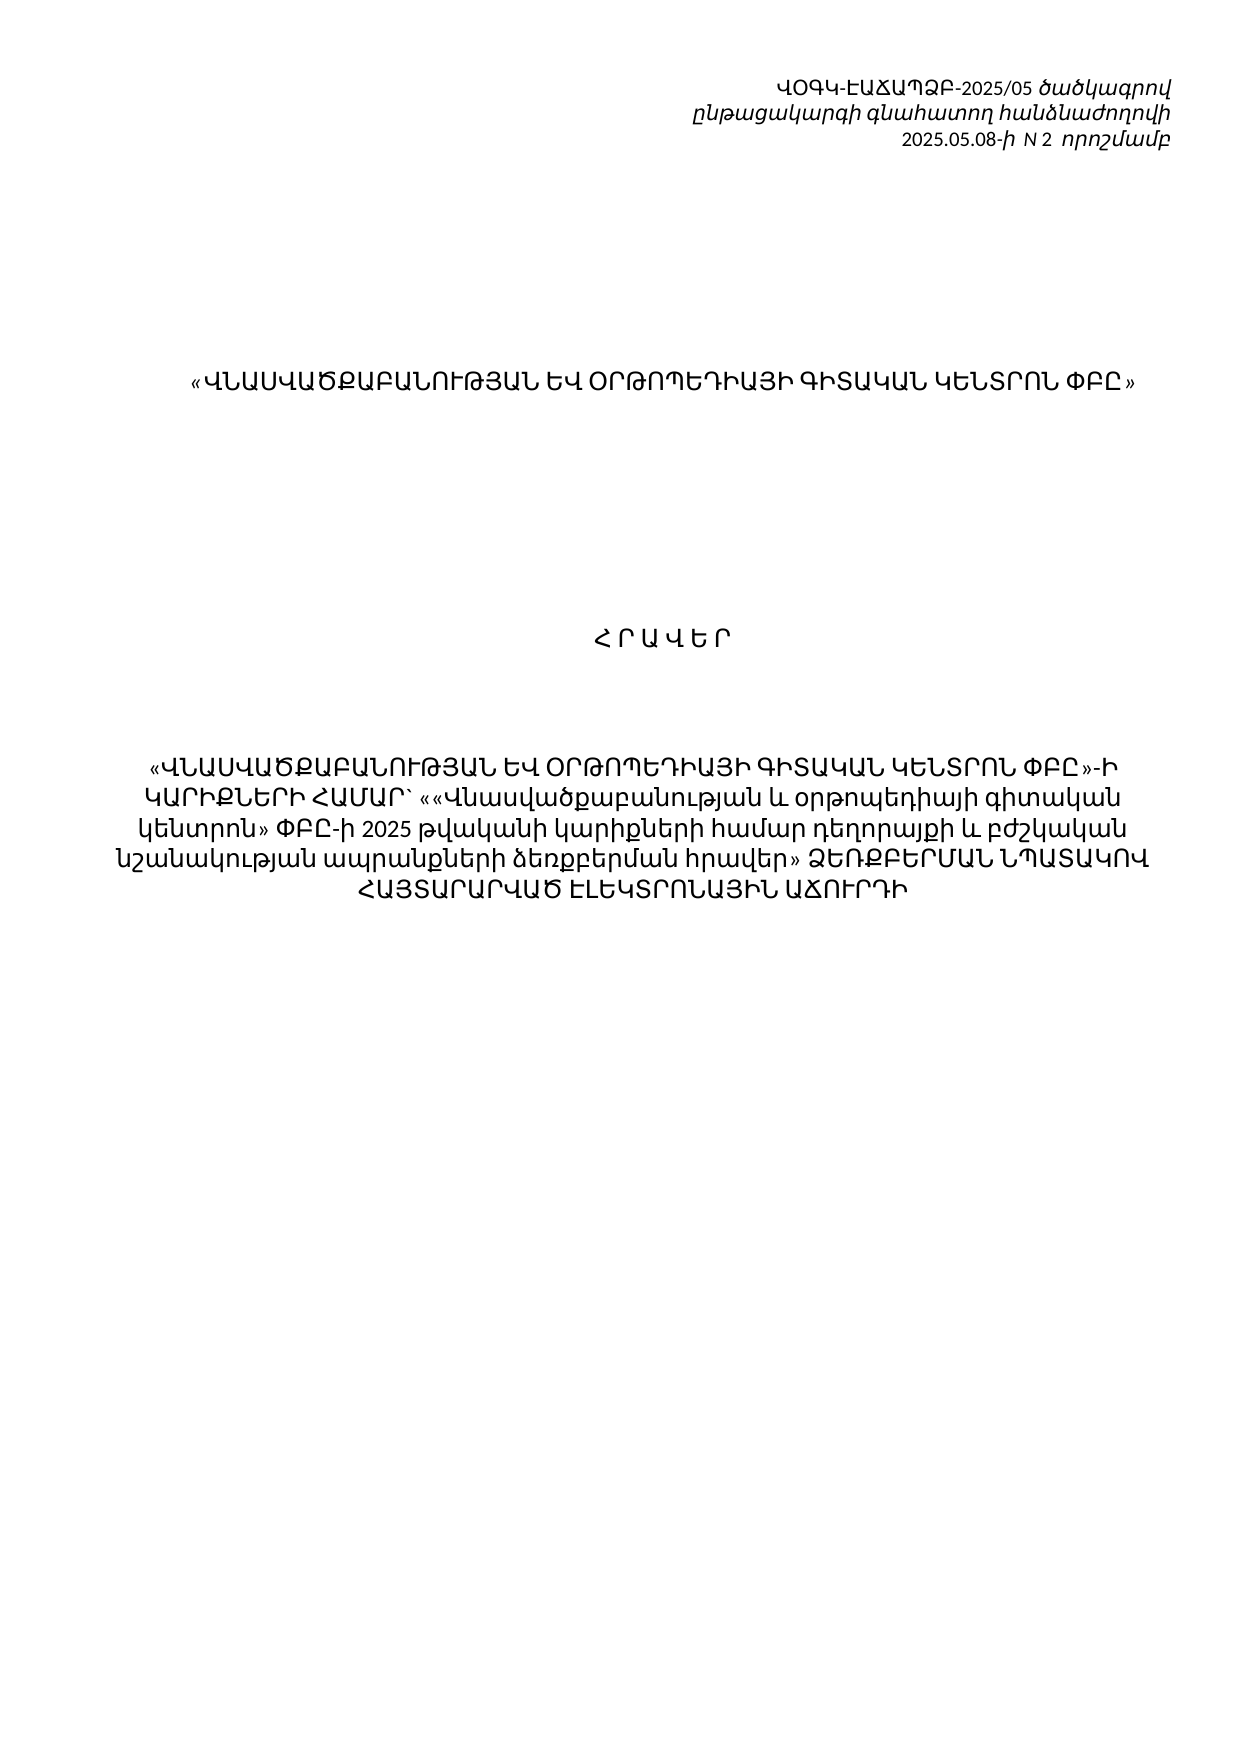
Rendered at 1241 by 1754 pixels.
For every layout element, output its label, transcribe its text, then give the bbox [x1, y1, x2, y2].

text ՎՕԳԿ-ԷԱՃԱՊՁԲ-2025/05 ծածկագրով [94, 75, 1171, 100]
text «ՎՆԱՍՎԱԾՔԱԲԱՆՈՒԹՅԱՆ ԵՎ ՕՐԹՈՊԵԴԻԱՅԻ ԳԻՏԱԿԱՆ ԿԵՆՏՐՈՆ ՓԲԸ»-Ի ԿԱՐԻՔՆԵՐԻ ՀԱՄԱՐ` ««Վնասվածքաբանության և օրթոպեդիայի գիտական կենտրոն» ՓԲԸ-ի 2025 թվականի կարիքների համար դեղորայքի և բժշկական նշանակության ապրանքների ձեռքբերման հրավեր» ՁԵՌՔԲԵՐՄԱՆ ՆՊԱՏԱԿՈՎ ՀԱՅՏԱՐԱՐՎԱԾ ԷԼԵԿՏՐՈՆԱՅԻՆ ԱՃՈՒՐԴԻ [94, 752, 1172, 904]
text Հ Ր Ա Վ Ե Ր [94, 623, 1172, 653]
text « ՎՆԱՍՎԱԾՔԱԲԱՆՈՒԹՅԱՆ ԵՎ ՕՐԹՈՊԵԴԻԱՅԻ ԳԻՏԱԿԱՆ ԿԵՆՏՐՈՆ ՓԲԸ» [94, 366, 1172, 397]
text ընթացակարգի գնահատող հանձնաժողովի [94, 100, 1171, 126]
text 2025.05.08 -ի N 2 որոշմամբ [94, 126, 1171, 151]
